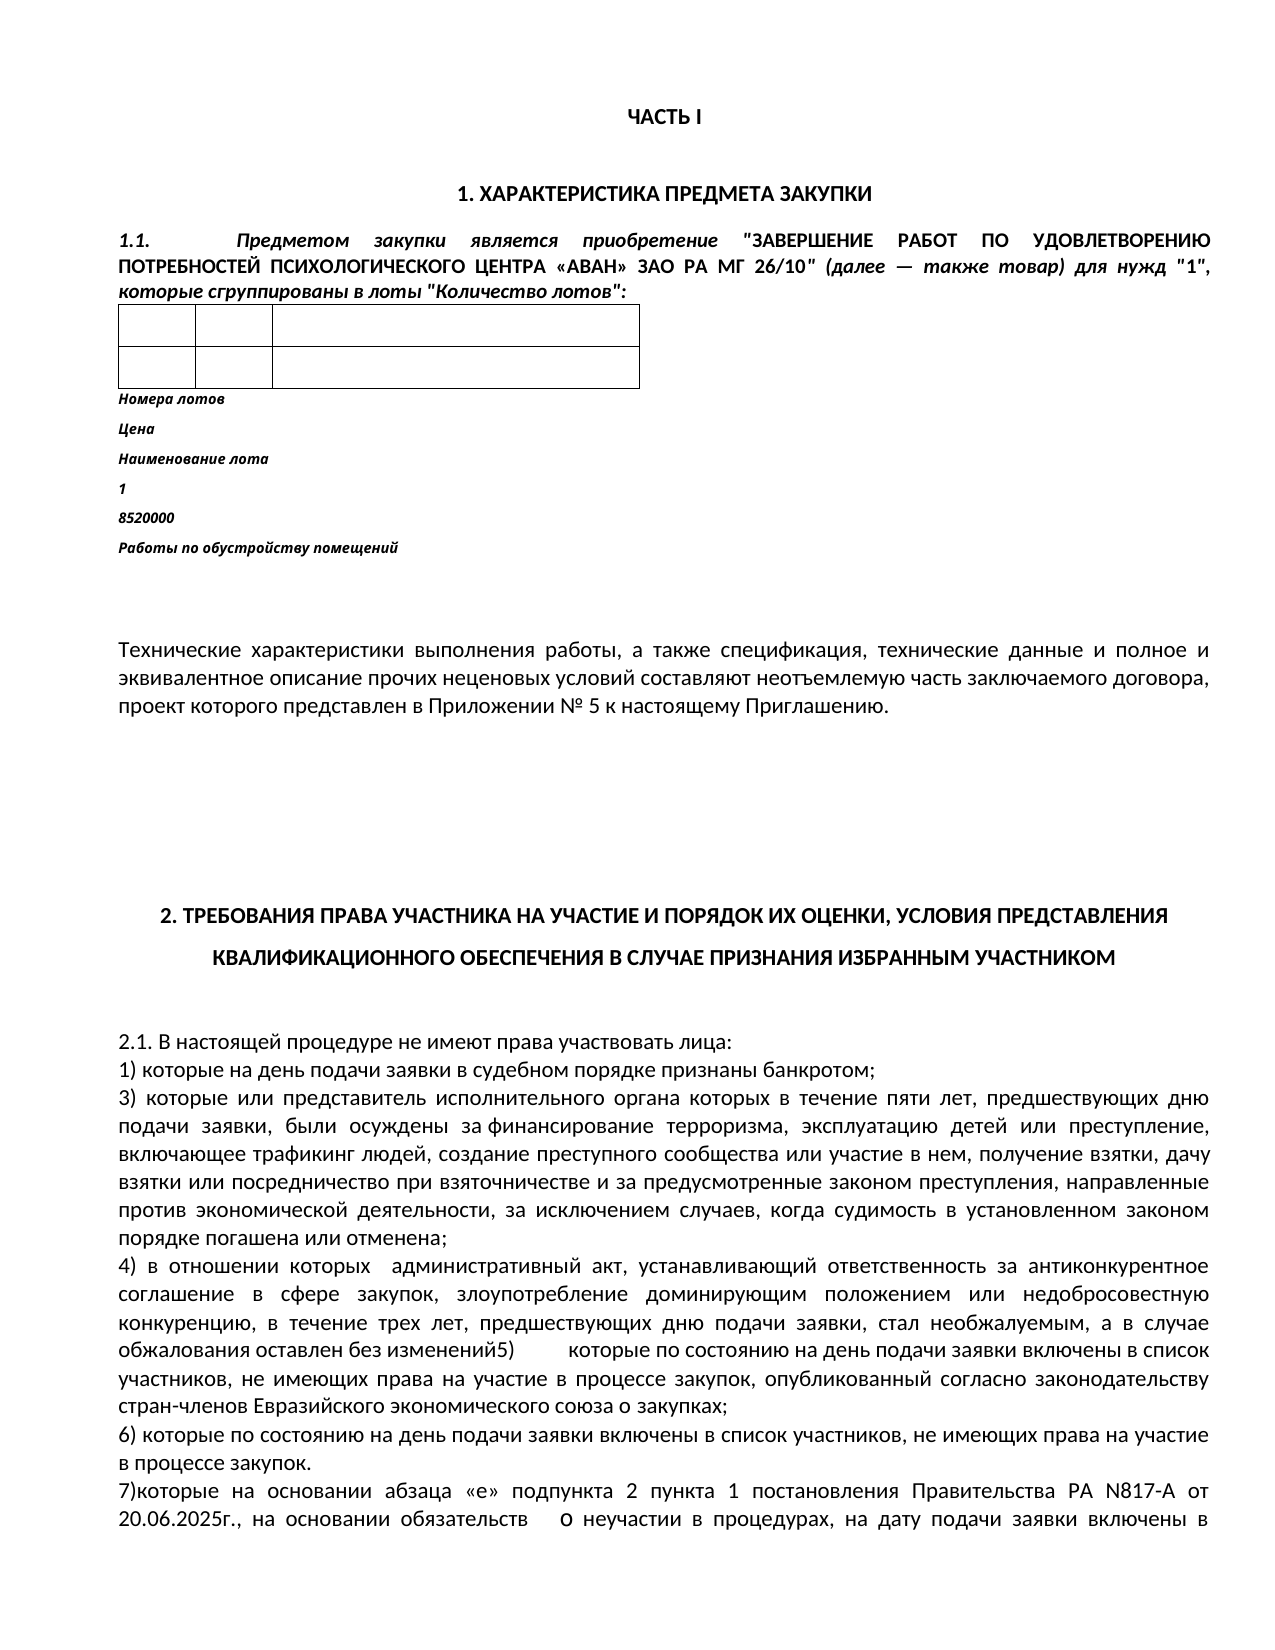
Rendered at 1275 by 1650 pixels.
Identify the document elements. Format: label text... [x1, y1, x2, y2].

subtitle 1.1. Предметом закупки является приобретение "ЗАВЕРШЕНИЕ РАБОТ ПО УДОВЛЕТВОРЕНИЮ ПОТРЕБНОСТЕЙ ПСИХОЛОГИЧЕСКОГО ЦЕНТРА «АВАН» ЗАО РА МГ 26/10" (далее — также товар) для нужд "1", которые сгруппированы в лоты "Количество лотов": [118, 227, 1211, 304]
text 2.1. В настоящей процедуре не имеют права участвовать лица: [118, 1027, 1211, 1055]
text Технические характеристики выполнения работы, а также спецификация, технические данные и полное и эквивалентное описание прочих неценовых условий составляют неотъемлемую часть заключаемого договора, проект которого представлен в Приложении № 5 к настоящему Приглашению. [118, 635, 1211, 719]
text 1) которые на день подачи заявки в судебном порядке признаны банкротом; [118, 1055, 1211, 1083]
text 2. ТРЕБОВАНИЯ ПРАВА УЧАСТНИКА НА УЧАСТИЕ И ПОРЯДОК ИХ ОЦЕНКИ, УСЛОВИЯ ПРЕДСТАВЛЕНИЯ КВАЛИФИКАЦИОННОГО ОБЕСПЕЧЕНИЯ В СЛУЧАЕ ПРИЗНАНИЯ ИЗБРАННЫМ УЧАСТНИКОМ [118, 901, 1211, 971]
text 4) в отношении которых административный акт, устанавливающий ответственность за антиконкурентное соглашение в сфере закупок, злоупотребление доминирующим положением или недобросовестную конкуренцию, в течение трех лет, предшествующих дню подачи заявки, стал необжалуемым, а в случае обжалования оставлен без изменений5) которые по состоянию на день подачи заявки включены в список участников, не имеющих права на участие в процессе закупок, опубликованный согласно законодательству стран-членов Евразийского экономического союза о закупках; [118, 1252, 1211, 1420]
text 3) которые или представитель исполнительного органа которых в течение пяти лет, предшествующих дню подачи заявки, были осуждены за финансирование терроризма, эксплуатацию детей или преступление, включающее трафикинг людей, создание преступного сообщества или участие в нем, получение взятки, дачу взятки или посредничество при взяточничестве и за предусмотренные законом преступления, направленные против экономической деятельности, за исключением случаев, когда судимость в установленном законом порядке погашена или отменена; [118, 1083, 1211, 1252]
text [118, 1476, 1211, 1532]
text 1. ХАРАКТЕРИСТИКА ПРЕДМЕТА ЗАКУПКИ [118, 179, 1211, 207]
text ЧАСТЬ I [118, 102, 1211, 130]
text 6) которые по состоянию на день подачи заявки включены в список участников, не имеющих права на участие в процессе закупок. [118, 1420, 1211, 1476]
